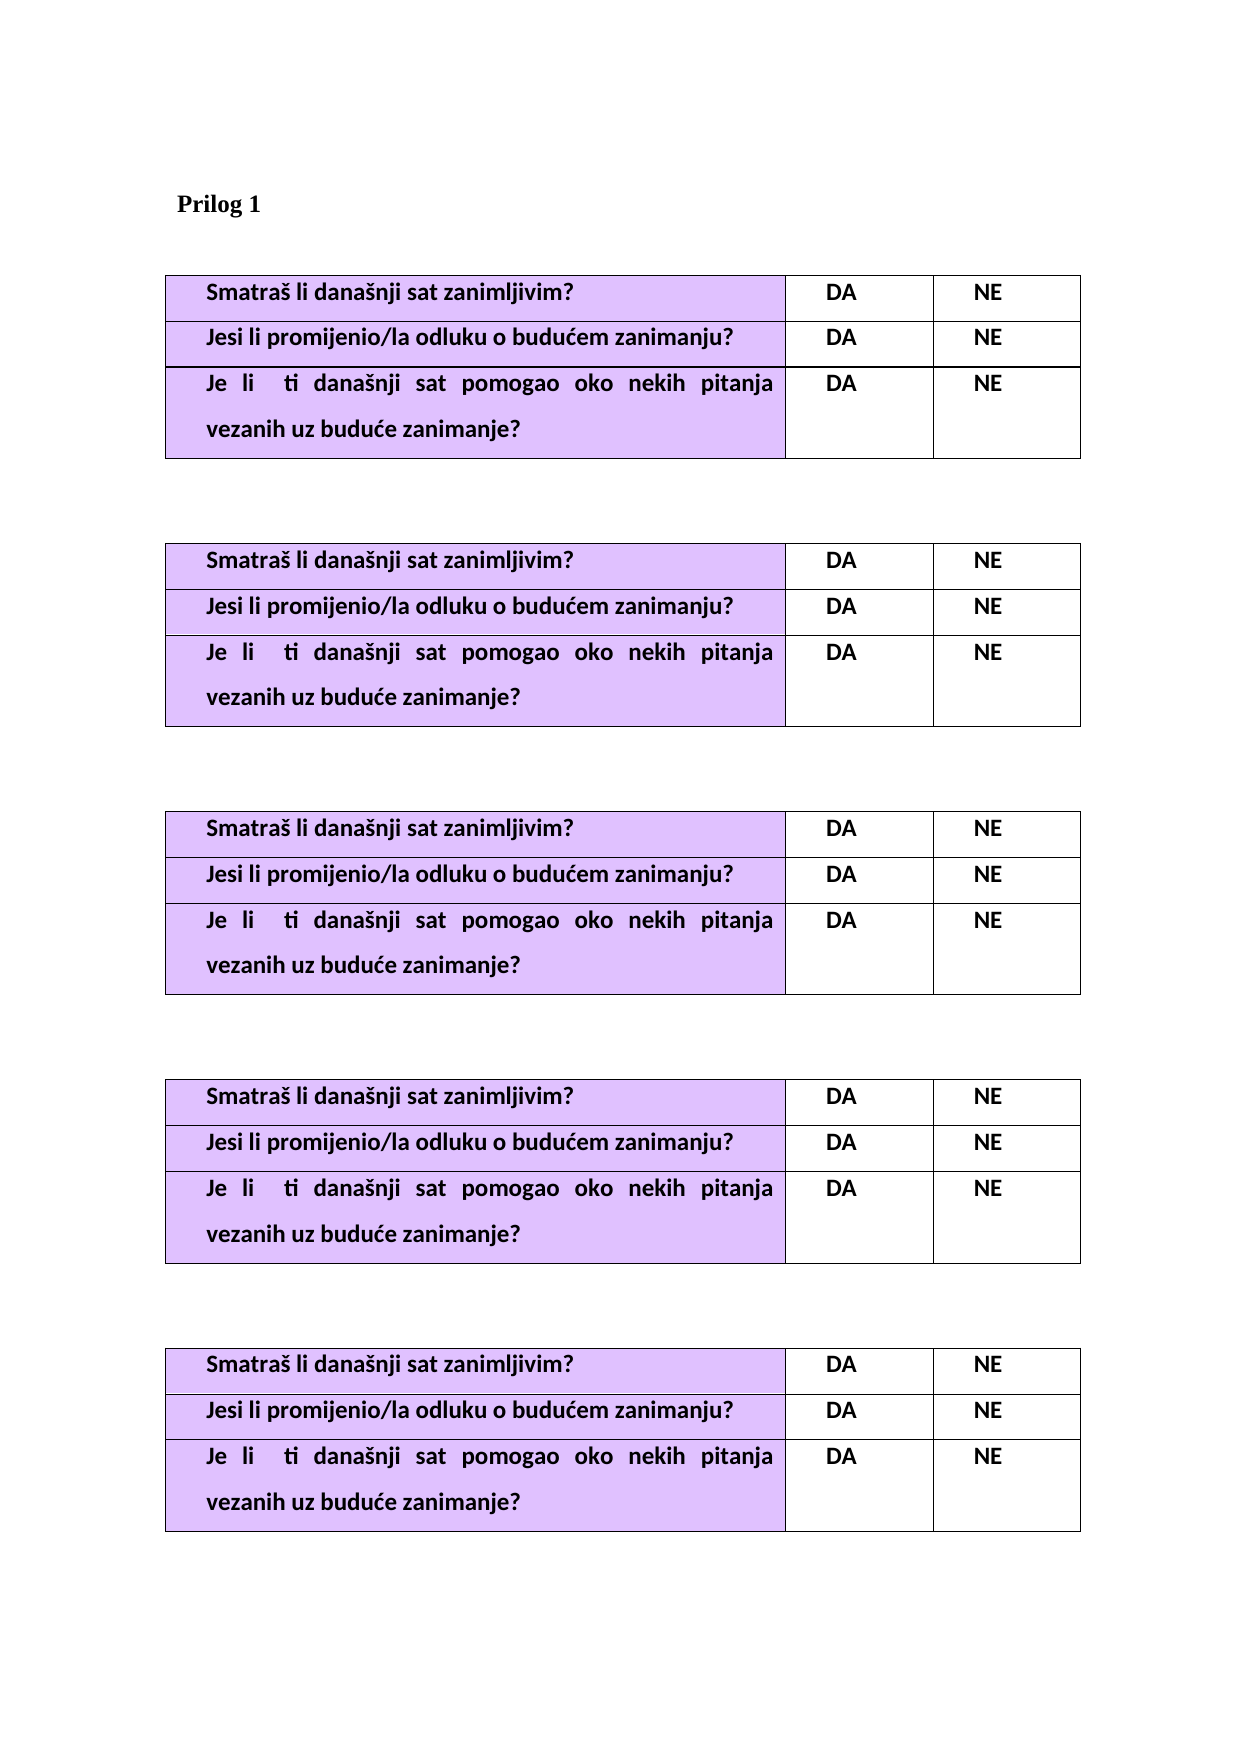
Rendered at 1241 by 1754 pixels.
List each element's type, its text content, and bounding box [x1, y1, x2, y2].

table_cell NE [934, 1126, 1080, 1171]
table_cell DA [786, 858, 933, 903]
table_header NE [934, 544, 1080, 589]
table_header Smatraš li današnji sat zanimljivim? [166, 544, 785, 589]
table_header DA [786, 812, 933, 857]
table_header DA [786, 1349, 933, 1393]
table_cell NE [934, 1440, 1080, 1531]
table_cell Jesi li promijenio/la odluku o budućem zanimanju? [166, 590, 785, 634]
table_cell NE [934, 322, 1080, 366]
table_cell NE [934, 858, 1080, 903]
table_cell DA [786, 1172, 933, 1263]
table_cell DA [786, 590, 933, 634]
table_cell DA [786, 1395, 933, 1439]
table_header Smatraš li današnji sat zanimljivim? [166, 1080, 785, 1125]
table_cell DA [786, 1440, 933, 1531]
table_cell Jesi li promijenio/la odluku o budućem zanimanju? [166, 858, 785, 903]
table_cell Je li ti današnji sat pomogao oko nekih pitanja vezanih uz buduće zanimanje? [166, 368, 785, 458]
table_header NE [934, 276, 1080, 321]
table_header NE [934, 1080, 1080, 1125]
table_cell Je li ti današnji sat pomogao oko nekih pitanja vezanih uz buduće zanimanje? [166, 1440, 785, 1531]
table_cell DA [786, 1126, 933, 1171]
table_cell DA [786, 322, 933, 366]
table_header DA [786, 1080, 933, 1125]
table_header NE [934, 812, 1080, 857]
table_header NE [934, 1349, 1080, 1393]
table_cell NE [934, 904, 1080, 994]
table_cell NE [934, 1395, 1080, 1439]
table_cell Je li ti današnji sat pomogao oko nekih pitanja vezanih uz buduće zanimanje? [166, 1172, 785, 1263]
table_cell NE [934, 1172, 1080, 1263]
table_cell NE [934, 636, 1080, 726]
table_cell DA [786, 904, 933, 994]
table_header Smatraš li današnji sat zanimljivim? [166, 1349, 785, 1393]
table_cell Je li ti današnji sat pomogao oko nekih pitanja vezanih uz buduće zanimanje? [166, 904, 785, 994]
table_header Smatraš li današnji sat zanimljivim? [166, 812, 785, 857]
table_header DA [786, 276, 933, 321]
table_cell NE [934, 590, 1080, 634]
table_cell DA [786, 368, 933, 458]
table_cell Jesi li promijenio/la odluku o budućem zanimanju? [166, 1126, 785, 1171]
table_header Smatraš li današnji sat zanimljivim? [166, 276, 785, 321]
table_cell Jesi li promijenio/la odluku o budućem zanimanju? [166, 322, 785, 366]
table_cell NE [934, 368, 1080, 458]
text Prilog 1 [177, 189, 1093, 218]
table_cell DA [786, 636, 933, 726]
table_cell Je li ti današnji sat pomogao oko nekih pitanja vezanih uz buduće zanimanje? [166, 636, 785, 726]
table_header DA [786, 544, 933, 589]
table_cell Jesi li promijenio/la odluku o budućem zanimanju? [166, 1395, 785, 1439]
